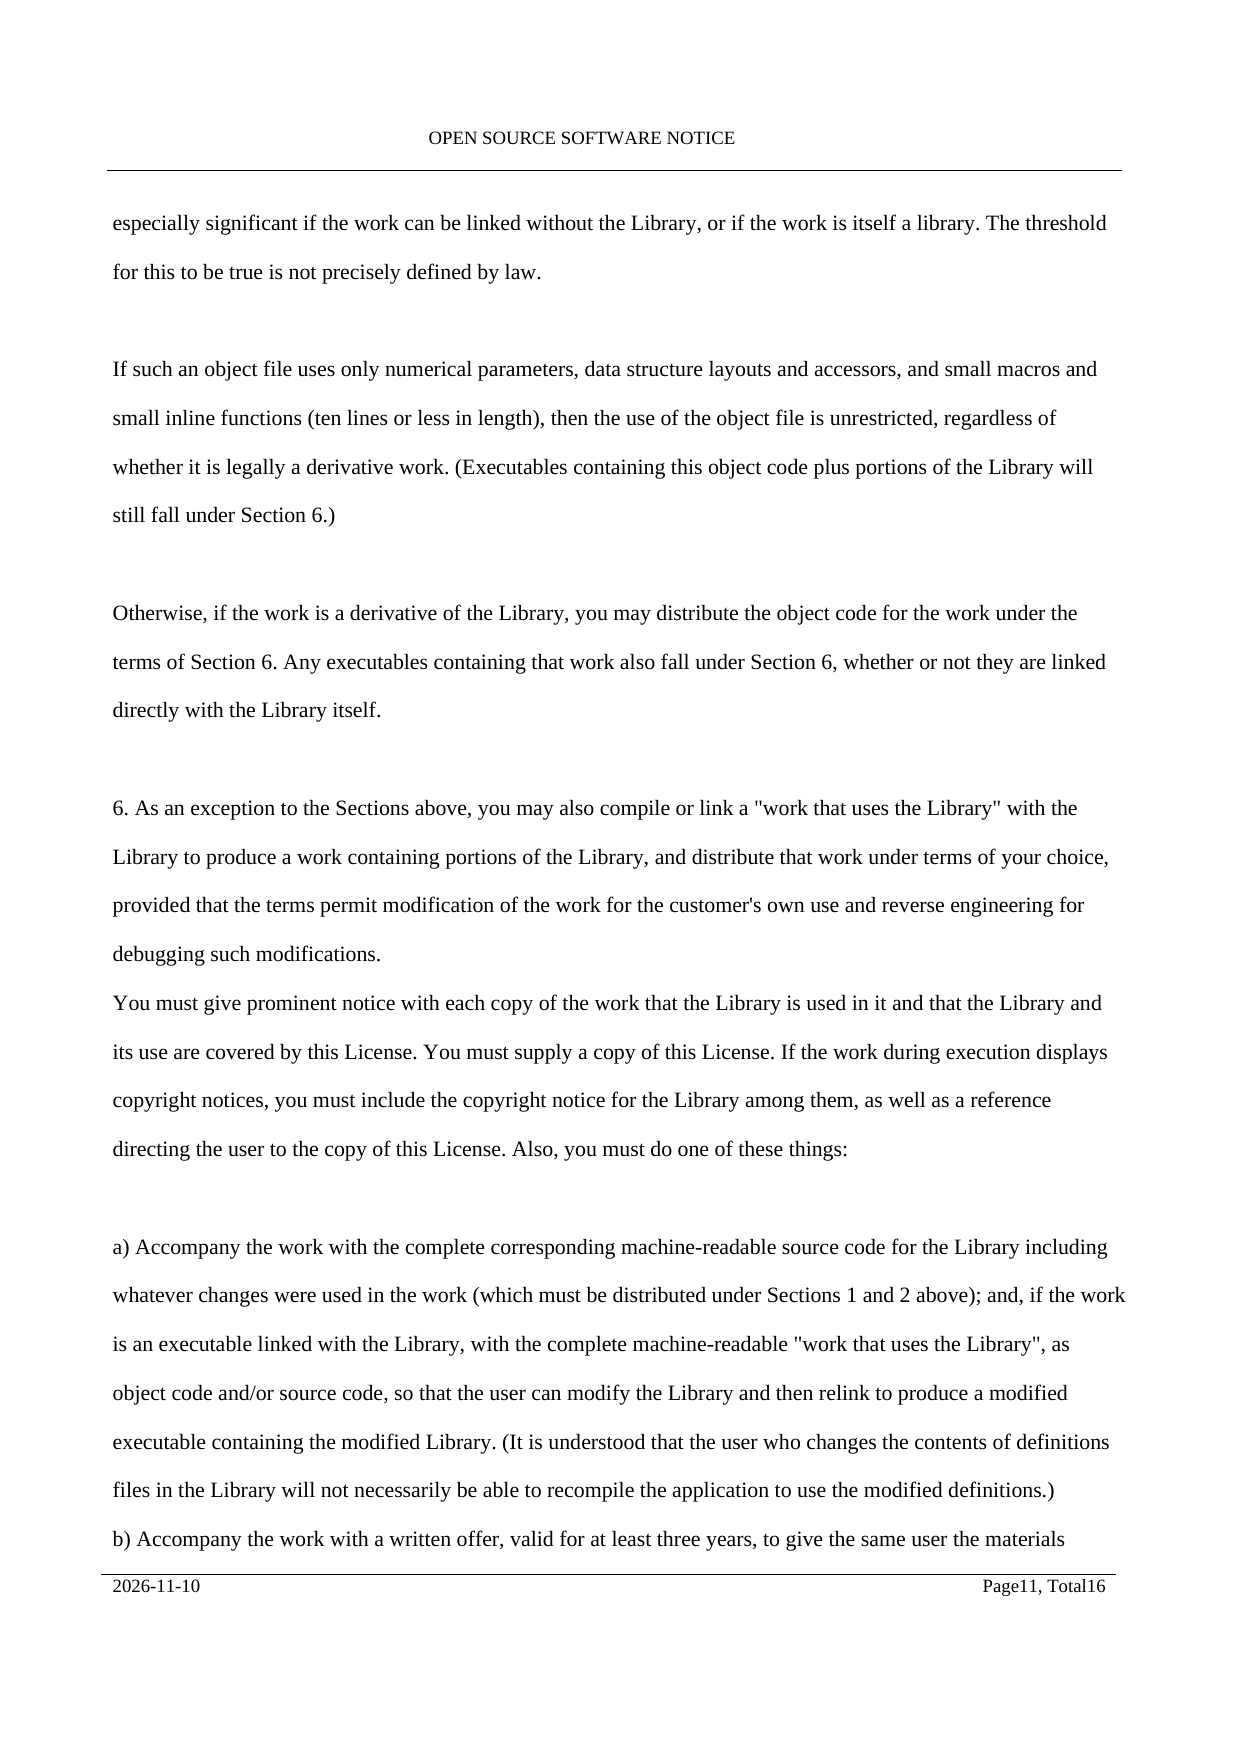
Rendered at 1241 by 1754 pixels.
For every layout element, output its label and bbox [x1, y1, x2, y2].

text [112, 206, 1128, 1555]
